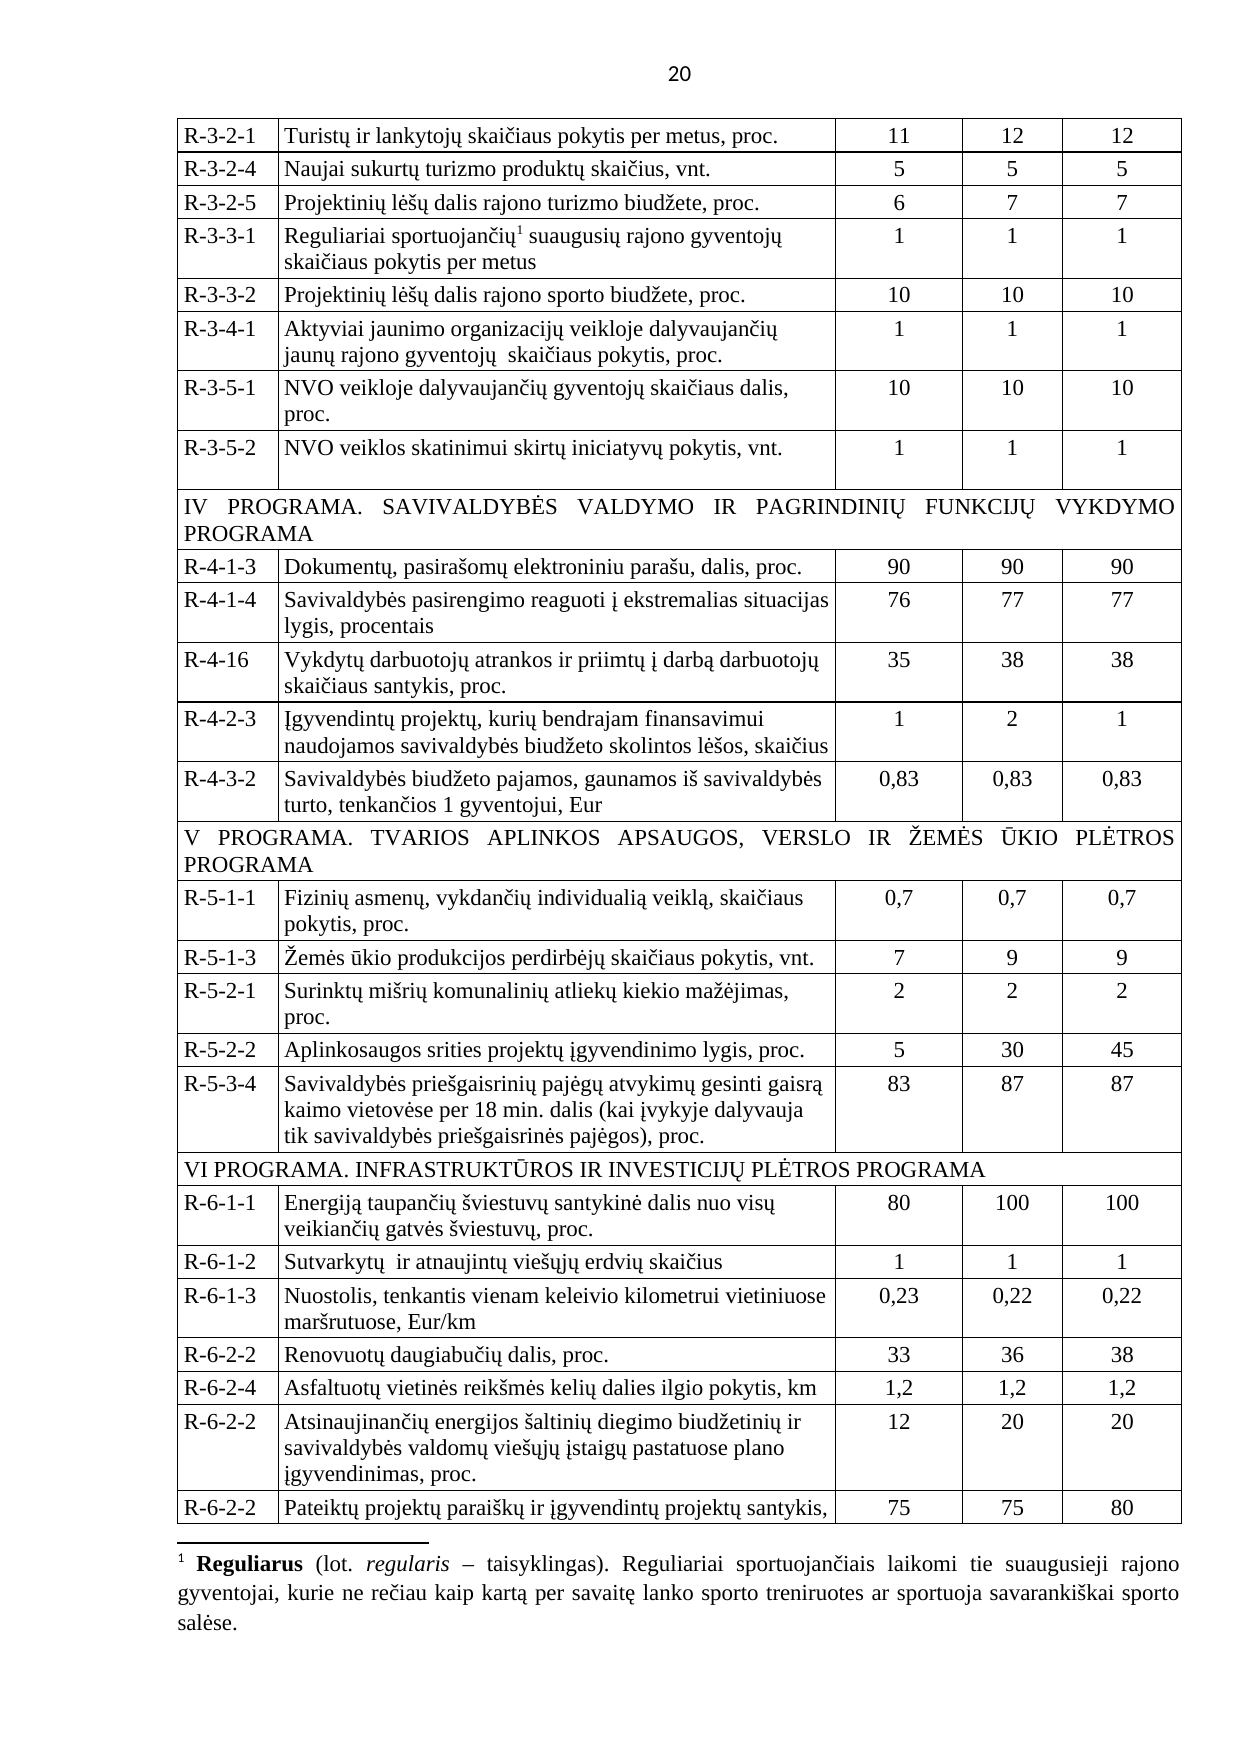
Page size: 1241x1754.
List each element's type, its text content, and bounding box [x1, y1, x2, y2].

table_cell 0,83 [1063, 762, 1181, 821]
table_cell 5 [836, 1034, 962, 1066]
table_cell Įgyvendintų projektų, kurių bendrajam finansavimui naudojamos savivaldybės biudžeto skolintos lėšos, skaičius [279, 703, 835, 761]
table_cell 2 [836, 974, 962, 1032]
table_cell 0,83 [963, 762, 1062, 821]
table_cell 0,23 [836, 1279, 962, 1337]
table_cell 5 [1063, 153, 1181, 184]
table_cell Savivaldybės priešgaisrinių pajėgų atvykimų gesinti gaisrą kaimo vietovėse per 18 min. dalis (kai įvykyje dalyvauja tik savivaldybės priešgaisrinės pajėgos), proc. [279, 1067, 835, 1152]
table_cell IV PROGRAMA. SAVIVALDYBĖS VALDYMO IR PAGRINDINIŲ FUNKCIJŲ VYKDYMO PROGRAMA [178, 490, 1181, 549]
table_cell V PROGRAMA. TVARIOS APLINKOS APSAUGOS, VERSLO IR ŽEMĖS ŪKIO PLĖTROS PROGRAMA [178, 822, 1181, 880]
table_cell 80 [1063, 1491, 1181, 1523]
table_cell R-6-2-2 [178, 1338, 278, 1371]
table_cell 12 [1063, 119, 1181, 151]
table_cell 1 [963, 1246, 1062, 1278]
table_cell 10 [963, 279, 1062, 311]
table_cell 87 [1063, 1067, 1181, 1152]
table_cell Dokumentų, pasirašomų elektroniniu parašu, dalis, proc. [279, 550, 835, 582]
table_cell 1,2 [1063, 1372, 1181, 1404]
table_cell 0,7 [963, 881, 1062, 940]
table_cell 6 [836, 186, 962, 218]
table_cell 38 [1063, 1338, 1181, 1371]
table_cell 0,22 [1063, 1279, 1181, 1337]
table_cell R-3-5-1 [178, 371, 278, 430]
table_cell R-4-2-3 [178, 703, 278, 761]
table_cell R-4-16 [178, 643, 278, 701]
table_cell Nuostolis, tenkantis vienam keleivio kilometrui vietiniuose maršrutuose, Eur/km [279, 1279, 835, 1337]
table_cell R-3-3-2 [178, 279, 278, 311]
table_cell 12 [963, 119, 1062, 151]
table_cell 45 [1063, 1034, 1181, 1066]
table_cell Energiją taupančių šviestuvų santykinė dalis nuo visų veikiančių gatvės šviestuvų, proc. [279, 1186, 835, 1244]
table_cell 35 [836, 643, 962, 701]
table_cell 1 [836, 312, 962, 370]
table_cell 1 [836, 703, 962, 761]
table_cell Aktyviai jaunimo organizacijų veikloje dalyvaujančių jaunų rajono gyventojų skaičiaus pokytis, proc. [279, 312, 835, 370]
table_cell 10 [1063, 371, 1181, 430]
table_cell Fizinių asmenų, vykdančių individualią veiklą, skaičiaus pokytis, proc. [279, 881, 835, 940]
table_cell R-6-1-3 [178, 1279, 278, 1337]
table_cell R-3-2-5 [178, 186, 278, 218]
table_cell 0,83 [836, 762, 962, 821]
table_cell 1 [836, 1246, 962, 1278]
table_cell 1,2 [836, 1372, 962, 1404]
table_cell 75 [836, 1491, 962, 1523]
table_cell 5 [836, 153, 962, 184]
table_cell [279, 1491, 835, 1523]
table_cell 1 [1063, 219, 1181, 277]
table_cell R-6-2-2 [178, 1491, 278, 1523]
table_cell 38 [1063, 643, 1181, 701]
table_cell Naujai sukurtų turizmo produktų skaičius, vnt. [279, 153, 835, 184]
table_cell 1,2 [963, 1372, 1062, 1404]
table_cell R-3-2-1 [178, 119, 278, 151]
table_cell 76 [836, 583, 962, 642]
table_cell 20 [1063, 1405, 1181, 1490]
table_cell Reguliariai sportuojančių suaugusių rajono gyventojų skaičiaus pokytis per metus [279, 219, 835, 277]
table_cell 1 [963, 431, 1062, 489]
table_cell 9 [963, 941, 1062, 973]
table_cell Atsinaujinančių energijos šaltinių diegimo biudžetinių ir savivaldybės valdomų viešųjų įstaigų pastatuose plano įgyvendinimas, proc. [279, 1405, 835, 1490]
table_cell 30 [963, 1034, 1062, 1066]
table_cell 100 [1063, 1186, 1181, 1244]
table_cell 10 [1063, 279, 1181, 311]
table_cell R-6-2-2 [178, 1405, 278, 1490]
table_cell 2 [963, 974, 1062, 1032]
table_cell 77 [1063, 583, 1181, 642]
table_cell 36 [963, 1338, 1062, 1371]
table_cell 1 [836, 219, 962, 277]
table_cell 90 [836, 550, 962, 582]
table_cell R-5-3-4 [178, 1067, 278, 1152]
table_cell 7 [963, 186, 1062, 218]
table_cell R-4-1-4 [178, 583, 278, 642]
table_cell 90 [1063, 550, 1181, 582]
table_cell 33 [836, 1338, 962, 1371]
table_cell R-5-1-3 [178, 941, 278, 973]
table_cell 9 [1063, 941, 1181, 973]
table_cell 1 [963, 219, 1062, 277]
table_cell 5 [963, 153, 1062, 184]
table_cell 7 [836, 941, 962, 973]
table_cell Renovuotų daugiabučių dalis, proc. [279, 1338, 835, 1371]
table_cell 90 [963, 550, 1062, 582]
table_cell R-5-2-1 [178, 974, 278, 1032]
table_cell 83 [836, 1067, 962, 1152]
table_cell Projektinių lėšų dalis rajono turizmo biudžete, proc. [279, 186, 835, 218]
table_cell 2 [1063, 974, 1181, 1032]
table_cell R-6-1-2 [178, 1246, 278, 1278]
table_cell 12 [836, 1405, 962, 1490]
table_cell 10 [836, 279, 962, 311]
table_cell 75 [963, 1491, 1062, 1523]
table_cell 11 [836, 119, 962, 151]
table_cell 1 [1063, 703, 1181, 761]
table_cell R-3-5-2 [178, 431, 278, 489]
table_cell Savivaldybės biudžeto pajamos, gaunamos iš savivaldybės turto, tenkančios 1 gyventojui, Eur [279, 762, 835, 821]
table_cell R-4-3-2 [178, 762, 278, 821]
table_cell 77 [963, 583, 1062, 642]
table_cell 1 [1063, 431, 1181, 489]
table_cell 7 [1063, 186, 1181, 218]
table_cell NVO veiklos skatinimui skirtų iniciatyvų pokytis, vnt. [279, 431, 835, 489]
table_cell 0,7 [836, 881, 962, 940]
table_cell NVO veikloje dalyvaujančių gyventojų skaičiaus dalis, proc. [279, 371, 835, 430]
table_cell R-5-2-2 [178, 1034, 278, 1066]
table_cell 1 [1063, 1246, 1181, 1278]
table_cell 1 [963, 312, 1062, 370]
table_cell 10 [963, 371, 1062, 430]
table_cell Turistų ir lankytojų skaičiaus pokytis per metus, proc. [279, 119, 835, 151]
table_cell Vykdytų darbuotojų atrankos ir priimtų į darbą darbuotojų skaičiaus santykis, proc. [279, 643, 835, 701]
table_cell 20 [963, 1405, 1062, 1490]
table_cell R-5-1-1 [178, 881, 278, 940]
table_cell Surinktų mišrių komunalinių atliekų kiekio mažėjimas, proc. [279, 974, 835, 1032]
table_cell Savivaldybės pasirengimo reaguoti į ekstremalias situacijas lygis, procentais [279, 583, 835, 642]
table_cell 87 [963, 1067, 1062, 1152]
table_cell 100 [963, 1186, 1062, 1244]
table_cell R-3-2-4 [178, 153, 278, 184]
table_cell Aplinkosaugos srities projektų įgyvendinimo lygis, proc. [279, 1034, 835, 1066]
table_cell R-4-1-3 [178, 550, 278, 582]
table_cell R-6-2-4 [178, 1372, 278, 1404]
table_cell R-3-4-1 [178, 312, 278, 370]
table_cell 80 [836, 1186, 962, 1244]
table_cell VI PROGRAMA. INFRASTRUKTŪROS IR INVESTICIJŲ PLĖTROS PROGRAMA [178, 1153, 1181, 1185]
table_cell Sutvarkytų ir atnaujintų viešųjų erdvių skaičius [279, 1246, 835, 1278]
table_cell 1 [1063, 312, 1181, 370]
table_cell 10 [836, 371, 962, 430]
table_cell 1 [836, 431, 962, 489]
table_cell 2 [963, 703, 1062, 761]
table_cell Asfaltuotų vietinės reikšmės kelių dalies ilgio pokytis, km [279, 1372, 835, 1404]
table_cell R-3-3-1 [178, 219, 278, 277]
table_cell 0,7 [1063, 881, 1181, 940]
table_cell Žemės ūkio produkcijos perdirbėjų skaičiaus pokytis, vnt. [279, 941, 835, 973]
table_cell Projektinių lėšų dalis rajono sporto biudžete, proc. [279, 279, 835, 311]
table_cell 0,22 [963, 1279, 1062, 1337]
table_cell R-6-1-1 [178, 1186, 278, 1244]
table_cell 38 [963, 643, 1062, 701]
